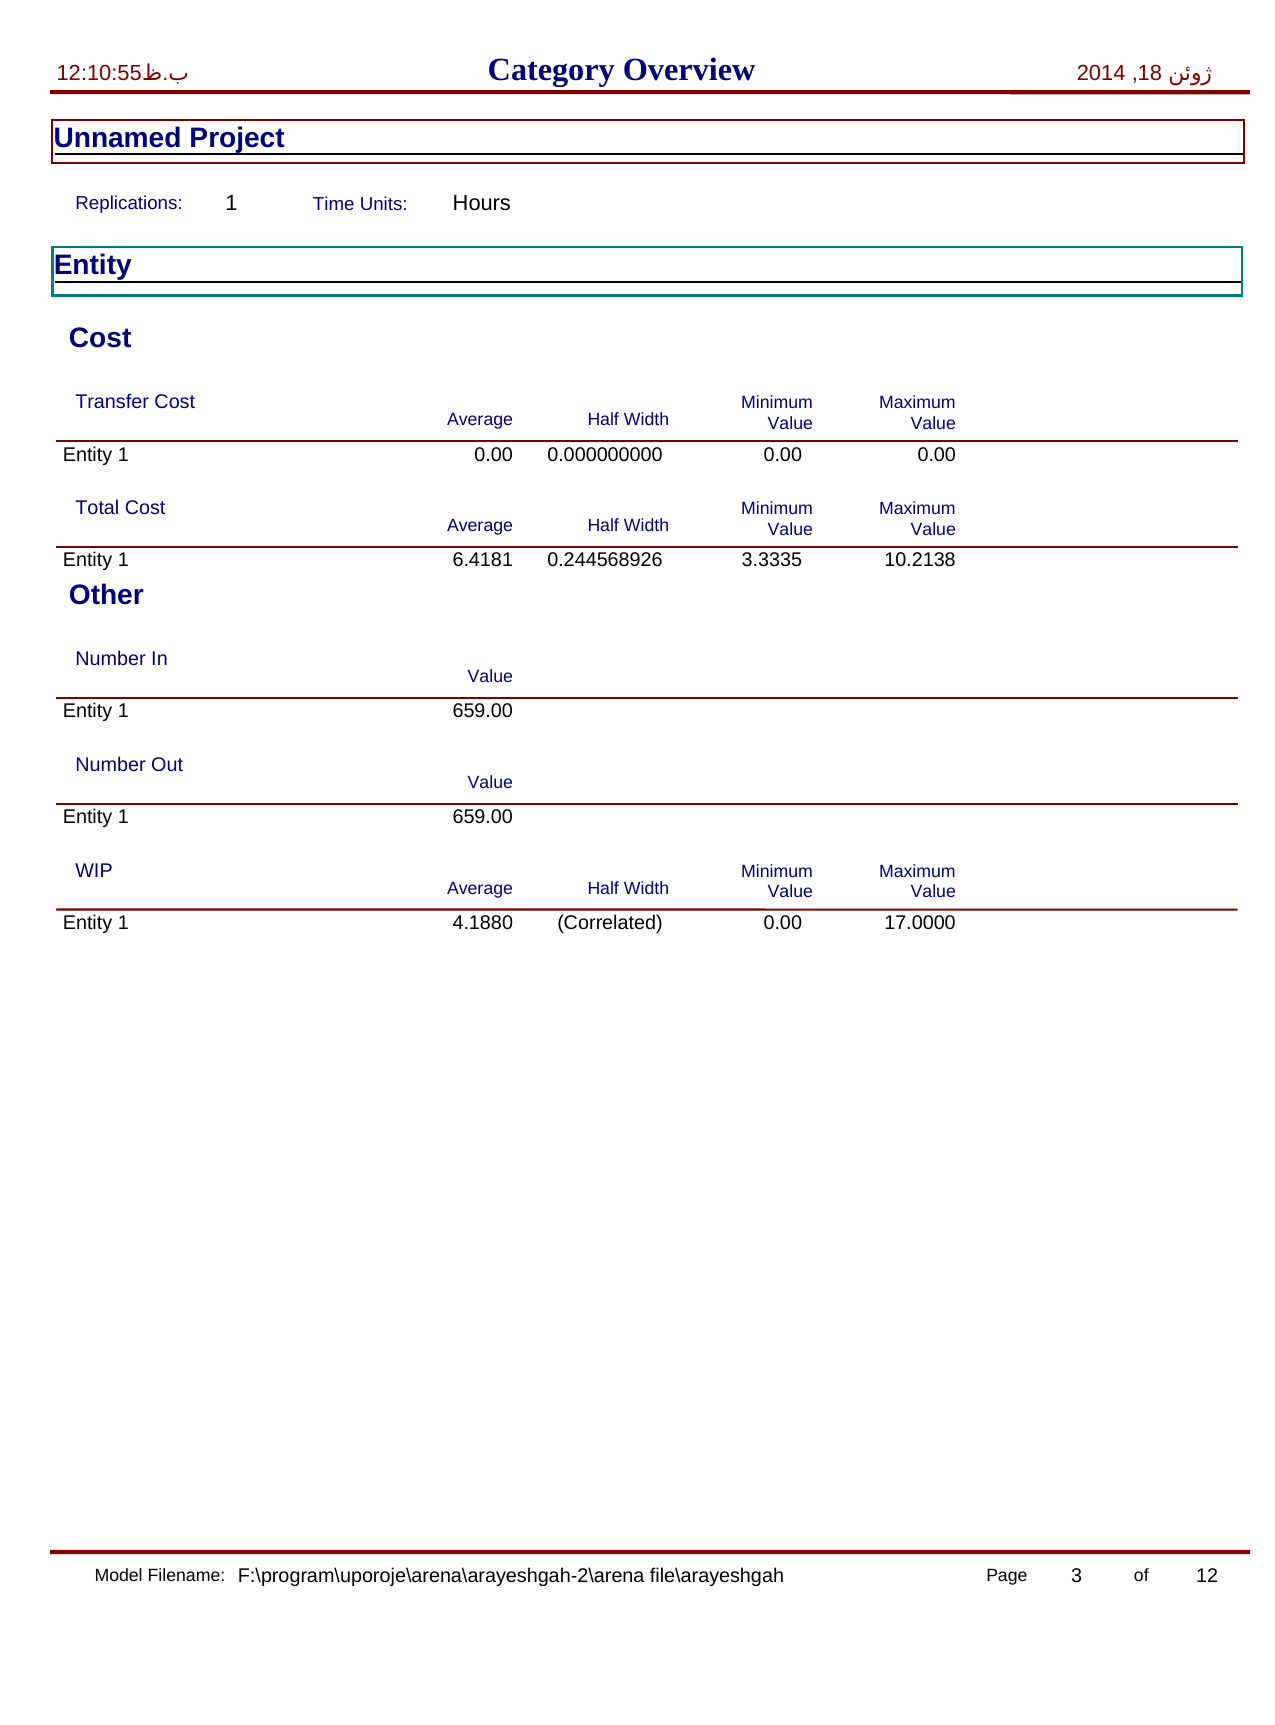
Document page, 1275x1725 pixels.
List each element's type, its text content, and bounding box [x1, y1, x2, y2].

text 659.00 [350, 699, 513, 722]
text Value [400, 772, 513, 792]
text Model Filename: [56, 1564, 225, 1584]
text 0.00 [363, 442, 513, 465]
text Half Width [556, 877, 669, 898]
text Value [700, 412, 813, 433]
text 10.2138 [813, 548, 956, 571]
text Value [833, 412, 956, 433]
text 12 [1163, 1564, 1251, 1587]
text Entity [54, 248, 1241, 281]
text Maximum [833, 392, 956, 412]
text 0.00 [813, 442, 956, 465]
text 12:10:55ب.ظ [56, 60, 288, 85]
text Entity 1 [63, 699, 350, 722]
text Value [400, 666, 513, 686]
text 1 [225, 190, 322, 215]
text Cost [69, 321, 1220, 353]
text Entity 1 [63, 442, 363, 465]
text F:\program\uporoje\arena\arayeshgah-2\arena file\arayeshgah [238, 1564, 956, 1587]
text Average [388, 515, 513, 535]
text 0.00 [663, 911, 802, 934]
text Maximum [833, 861, 956, 881]
text 6.4181 [363, 548, 513, 571]
text 0.244568926 [513, 548, 663, 571]
text Average [388, 409, 513, 429]
text 17.0000 [813, 911, 956, 934]
text Transfer Cost [75, 390, 369, 413]
text of [1121, 1564, 1148, 1584]
text Replications: [75, 192, 218, 213]
text 0.000000000 [513, 442, 663, 465]
text Half Width [556, 409, 669, 429]
text Value [700, 881, 813, 901]
text Minimum [700, 498, 813, 518]
text Number In [75, 647, 369, 669]
text Maximum [833, 498, 956, 518]
text Average [388, 877, 513, 898]
text Minimum [700, 392, 813, 412]
text WIP [75, 858, 369, 881]
text 4.1880 [363, 911, 513, 934]
text 0.00 [663, 442, 802, 465]
text Time Units: [322, 193, 455, 214]
text ژوئن 18, 2014 [993, 60, 1212, 85]
text 3 [1032, 1564, 1121, 1587]
text Entity 1 [63, 805, 350, 828]
text Value [833, 881, 956, 901]
text (Correlated) [513, 911, 663, 934]
text Total Cost [75, 496, 369, 519]
text Number Out [75, 753, 369, 775]
text Category Overview [367, 50, 876, 87]
text Other [69, 578, 1220, 610]
text Page [956, 1564, 1027, 1585]
text Unnamed Project [53, 121, 1243, 153]
text Value [700, 518, 813, 539]
text 659.00 [350, 805, 513, 828]
text Entity 1 [63, 548, 363, 571]
text Half Width [556, 515, 669, 535]
text Entity 1 [63, 911, 363, 934]
text 3.3335 [663, 548, 802, 571]
text Value [833, 518, 956, 539]
text Hours [452, 190, 588, 213]
text Minimum [700, 861, 813, 881]
